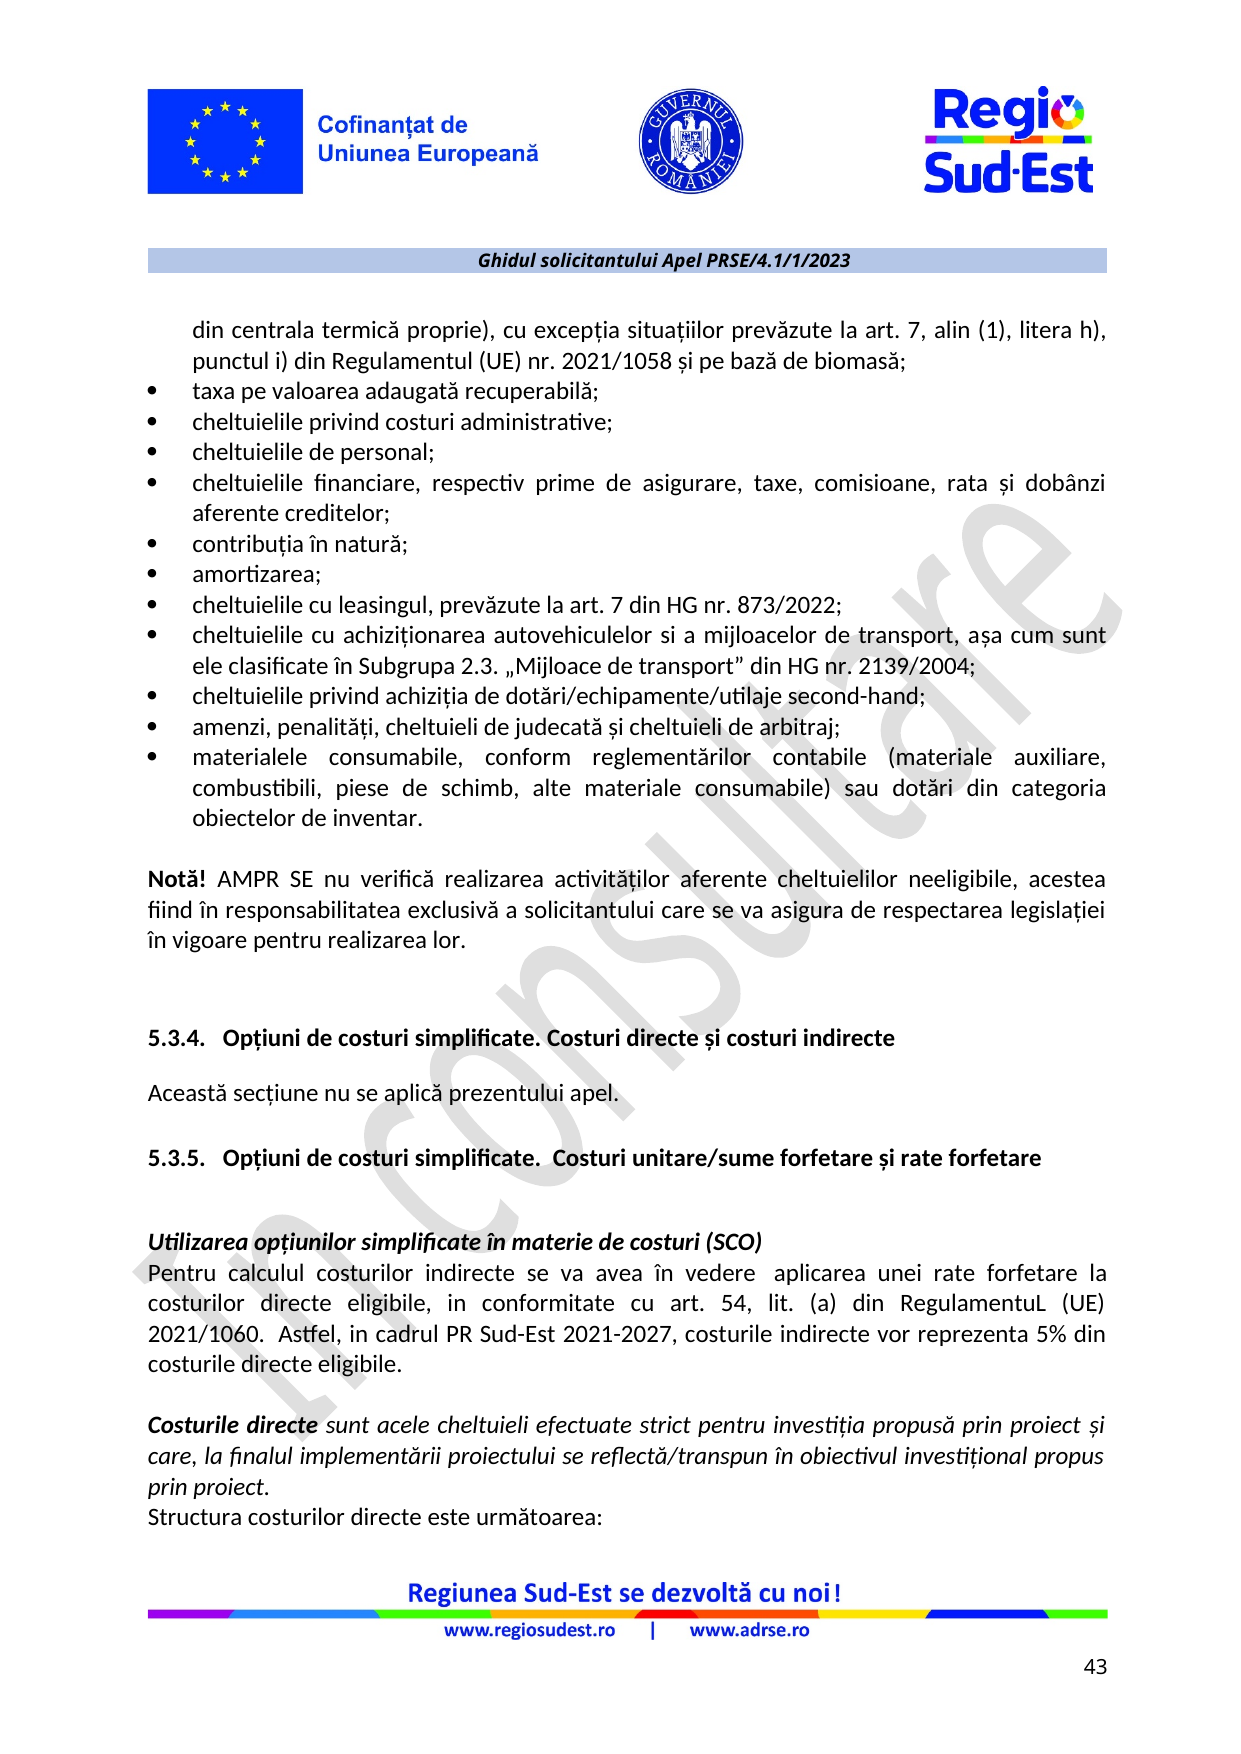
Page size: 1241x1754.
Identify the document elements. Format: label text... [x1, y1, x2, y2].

picture [147, 86, 1093, 195]
list Costurile directe sunt acele cheltuieli efectuate strict pentru investiția propusă prin proiect și care, la finalul implementării proiectului se reflectă/transpun în obiectivul investițional propus prin proiect. [148, 1410, 1107, 1501]
list cheltuielile privind costuri administrative; [148, 406, 1107, 436]
list cheltuielile privind achiziţia de dotări/echipamente/utilaje second-hand; [148, 681, 1107, 711]
list taxa pe valoarea adaugată recuperabilă; [148, 375, 1107, 406]
list cheltuielile cu leasingul, prevăzute la art. 7 din HG nr. 873/2022; [148, 589, 1107, 619]
picture [147, 1582, 1108, 1640]
list cheltuielile financiare, respectiv prime de asigurare, taxe, comisioane, rata și dobânzi aferente creditelor; [148, 467, 1107, 528]
list cheltuielile cu achiziţionarea autovehiculelor si a mijloacelor de transport, aşa cum sunt ele clasificate în Subgrupa 2.3. „Mijloace de transport” din HG nr. 2139/2004; [148, 619, 1107, 681]
text Utilizarea opțiunilor simplificate în materie de costuri (SCO) [148, 1227, 1107, 1257]
subtitle Opțiuni de costuri simplificate. Costuri unitare/sume forfetare și rate forfetare [148, 1143, 1107, 1173]
list cheltuielile de personal; [148, 436, 1107, 467]
list Pentru calculul costurilor indirecte se va avea în vedere aplicarea unei rate forfetare la costurilor directe eligibile, in conformitate cu art. 54, lit. (a) din RegulamentuL (UE) 2021/1060. Astfel, in cadrul PR Sud-Est 2021-2027, costurile indirecte vor reprezenta 5% din costurile directe eligibile. [148, 1257, 1107, 1379]
list amenzi, penalități, cheltuieli de judecată și cheltuieli de arbitraj; [148, 711, 1107, 742]
list contribuția în natură; [148, 528, 1107, 558]
list amortizarea; [148, 558, 1107, 589]
subtitle Această secțiune nu se aplică prezentului apel. [148, 1077, 1107, 1108]
list Structura costurilor directe este următoarea: [148, 1501, 1107, 1532]
list materialele consumabile, conform reglementărilor contabile (materiale auxiliare, combustibili, piese de schimb, alte materiale consumabile) sau dotări din categoria obiectelor de inventar. [148, 742, 1107, 833]
subtitle Opțiuni de costuri simplificate. Costuri directe și costuri indirecte [148, 1022, 1107, 1052]
text Notă! AMPR SE nu verifică realizarea activităților aferente cheltuielilor neeligibile, acestea fiind în responsabilitatea exclusivă a solicitantului care se va asigura de respectarea legislației în vigoare pentru realizarea lor. [148, 864, 1107, 955]
